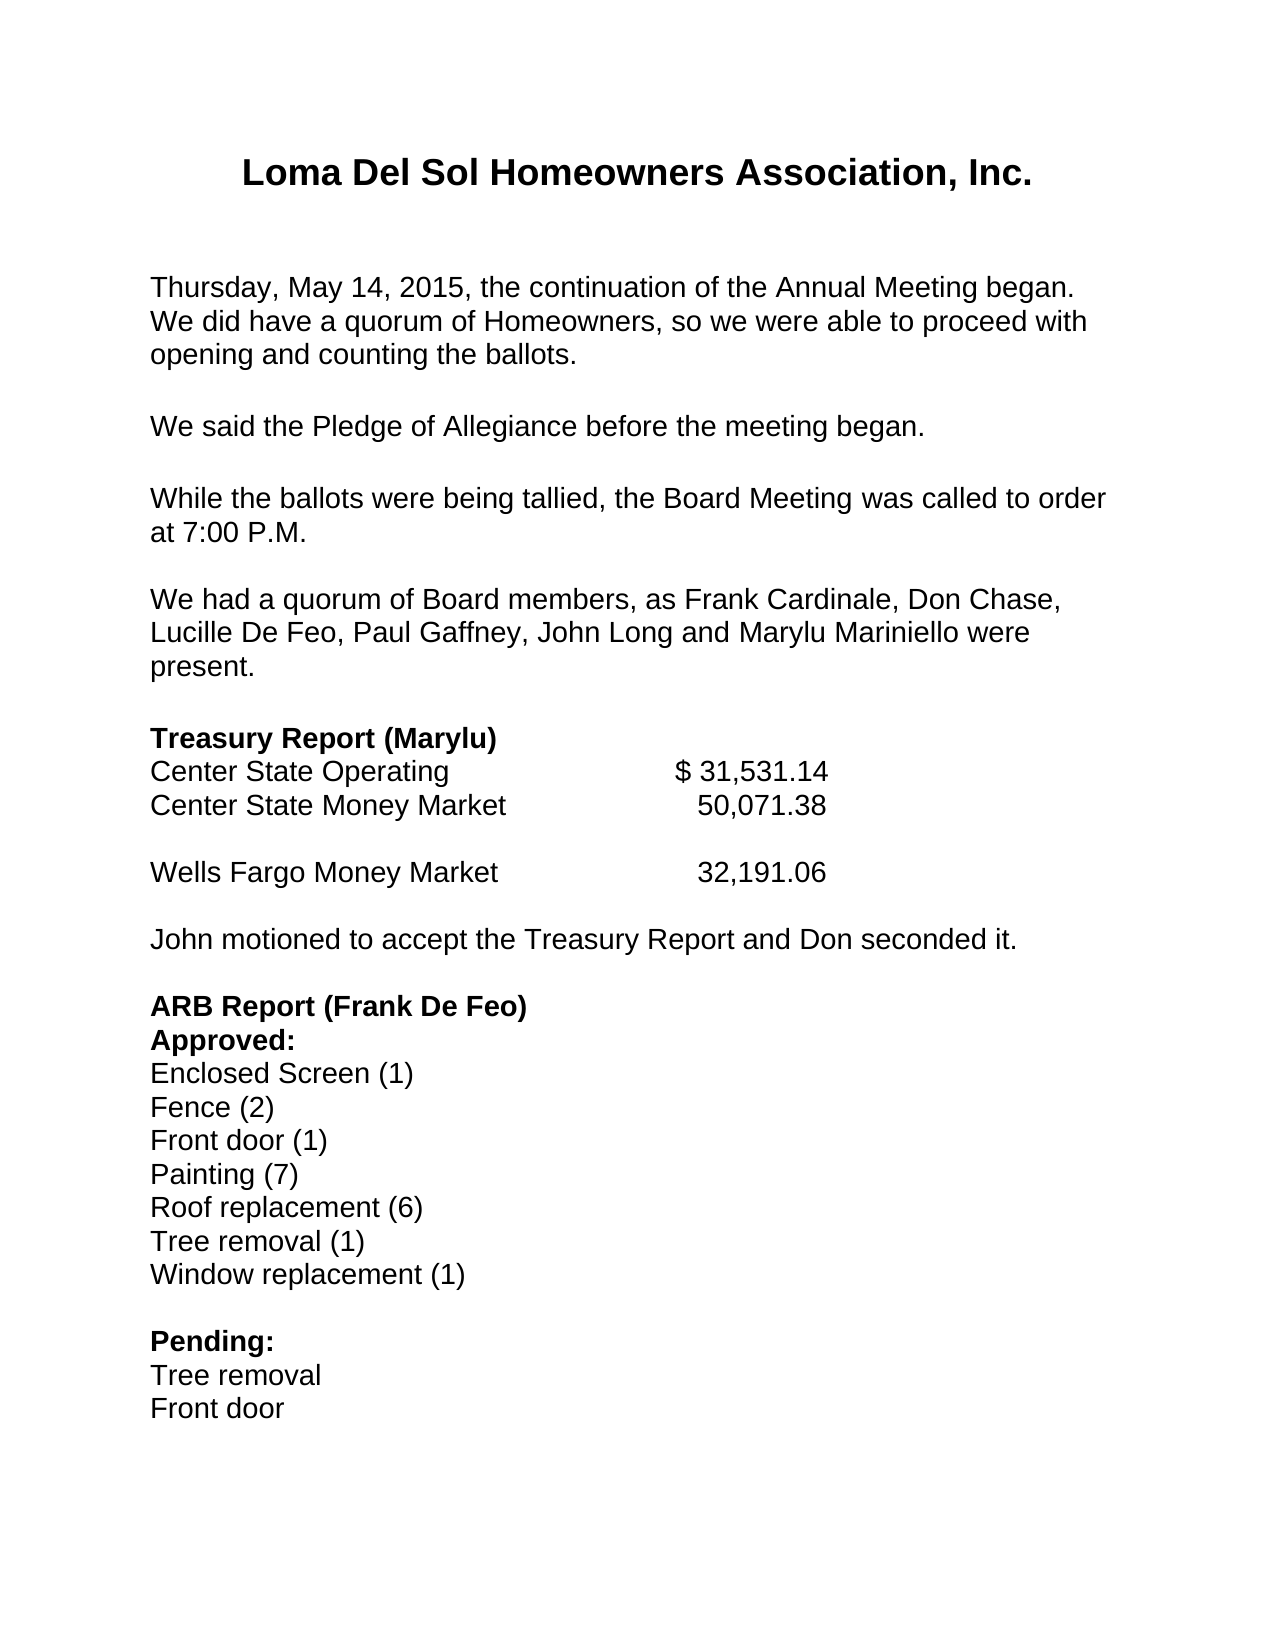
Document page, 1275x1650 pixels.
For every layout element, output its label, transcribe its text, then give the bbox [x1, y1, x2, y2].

text Center State Operating $ 31,531.14 [150, 754, 1125, 788]
text We said the Pledge of Allegiance before the meeting began. [150, 409, 1125, 443]
text While the ballots were being tallied, the Board Meeting was called to order at 7:00 P.M. [150, 481, 1125, 548]
text Painting (7) [150, 1157, 1125, 1190]
text Front door [150, 1392, 1125, 1425]
text Treasury Report (Marylu) [150, 682, 1125, 754]
text Roof replacement (6) [150, 1190, 1125, 1224]
text Tree removal [150, 1358, 1125, 1392]
text We did have a quorum of Homeowners, so we were able to proceed with opening and counting the ballots. [150, 303, 1125, 371]
text Fence (2) [150, 1090, 1125, 1123]
text Window replacement (1) [150, 1257, 1125, 1291]
text Front door (1) [150, 1123, 1125, 1157]
text Loma Del Sol Homeowners Association, Inc. [150, 150, 1125, 193]
text Wells Fargo Money Market 32,191.06 [150, 855, 1125, 888]
text Tree removal (1) [150, 1224, 1125, 1257]
text Approved: [150, 1023, 1125, 1056]
text Center State Money Market 50,071.38 [150, 788, 1125, 855]
text Enclosed Screen (1) [150, 1056, 1125, 1090]
text We had a quorum of Board members, as Frank Cardinale, Don Chase, Lucille De Feo, Paul Gaffney, John Long and Marylu Mariniello were present. [150, 582, 1125, 682]
text John motioned to accept the Treasury Report and Don seconded it. [150, 922, 1125, 956]
text Pending: [150, 1291, 1125, 1358]
text ARB Report (Frank De Feo) [150, 989, 1125, 1023]
text Thursday, May 14, 2015, the continuation of the Annual Meeting began. [150, 270, 1125, 303]
